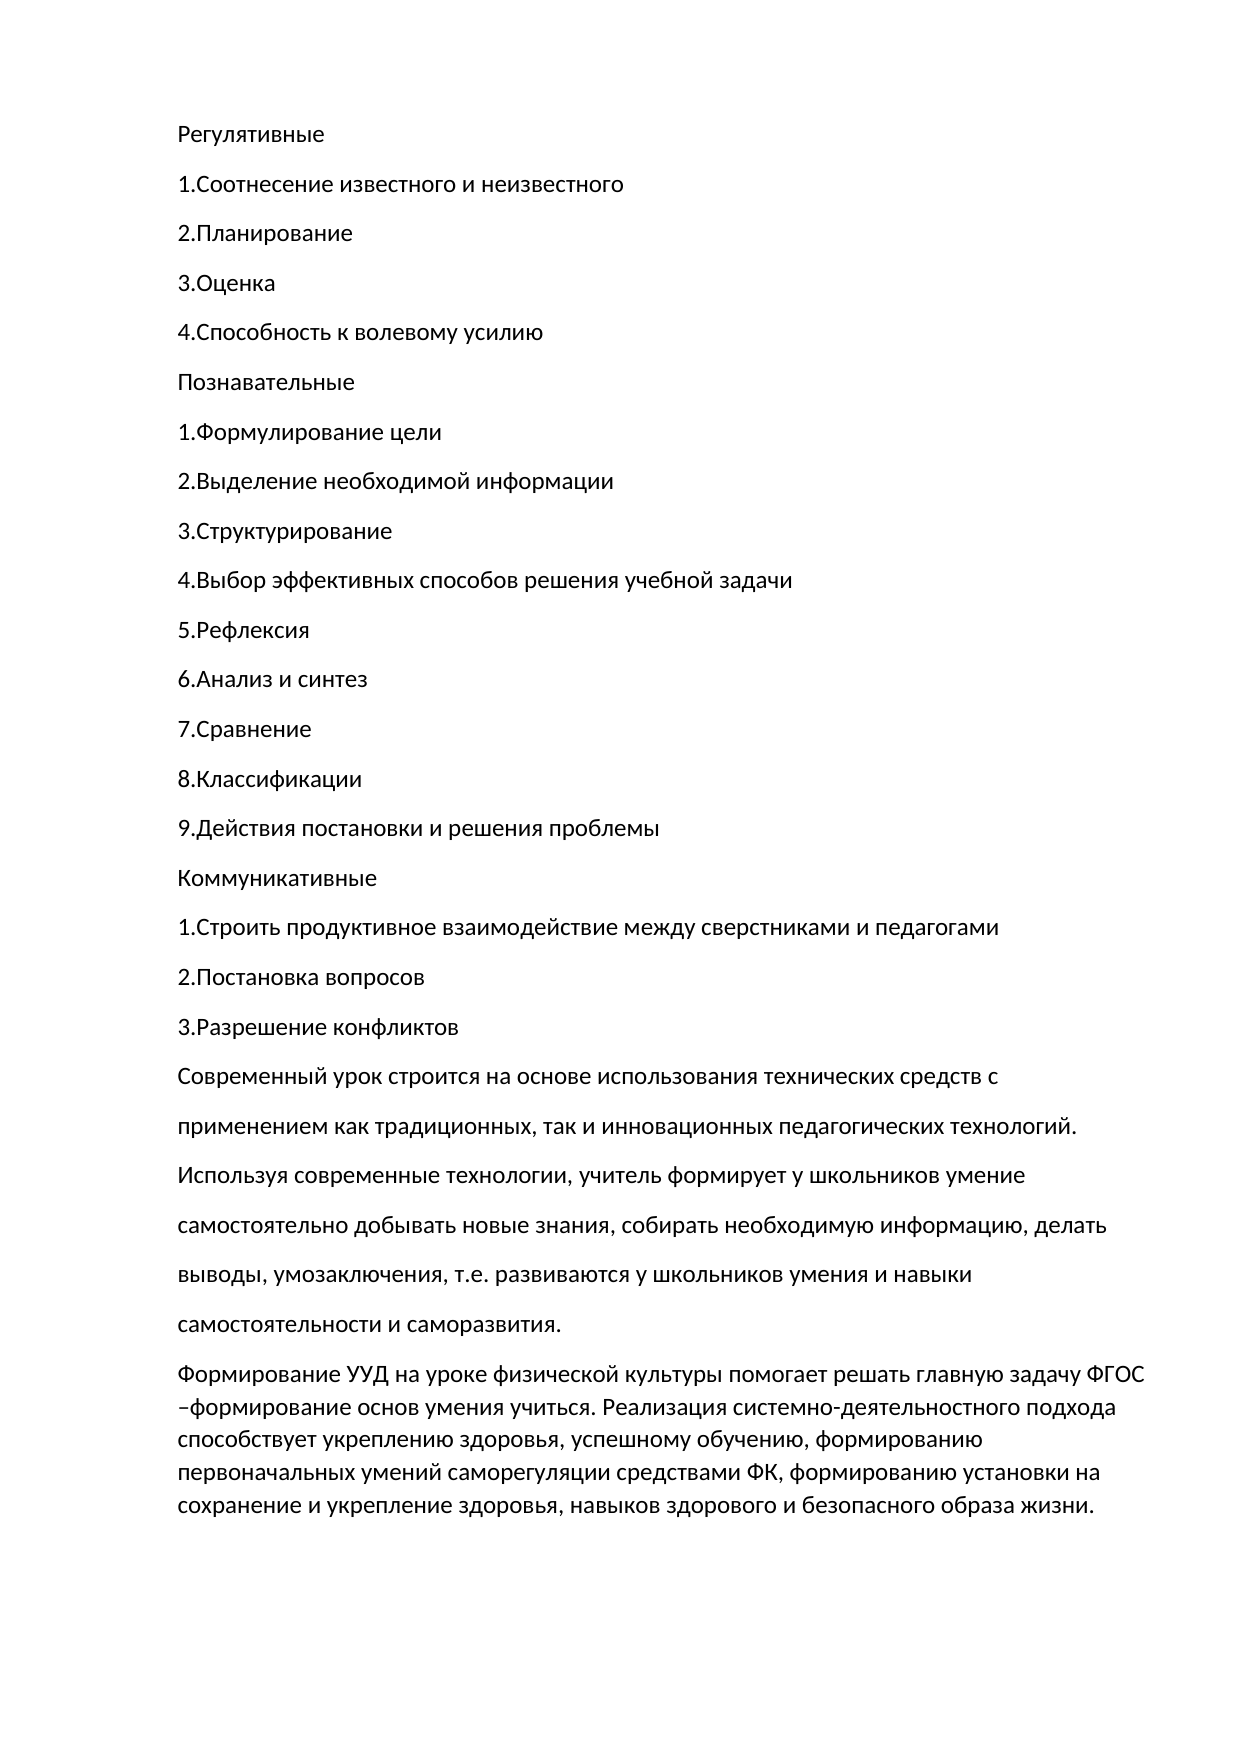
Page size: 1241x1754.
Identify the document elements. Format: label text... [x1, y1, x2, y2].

text Регулятивные [177, 118, 1152, 149]
text 3.Разрешение конфликтов [177, 1011, 1152, 1041]
text самостоятельно добывать новые знания, собирать необходимую информацию, делать [177, 1209, 1152, 1239]
text выводы, умозаключения, т.е. развиваются у школьников умения и навыки [177, 1258, 1152, 1289]
text самостоятельности и саморазвития. [177, 1308, 1152, 1339]
text 7.Сравнение [177, 713, 1152, 744]
text 2.Выделение необходимой информации [177, 465, 1152, 496]
text Используя современные технологии, учитель формирует у школьников умение [177, 1159, 1152, 1190]
text 6.Анализ и синтез [177, 663, 1152, 694]
text Познавательные [177, 366, 1152, 397]
text 4.Способность к волевому усилию [177, 316, 1152, 347]
text Формирование УУД на уроке физической культуры помогает решать главную задачу ФГОС –формирование основ умения учиться. Реализация системно-деятельностного подхода способствует укреплению здоровья, успешному обучению, формированию первоначальных умений саморегуляции средствами ФК, формированию установки на сохранение и укрепление здоровья, навыков здорового и безопасного образа жизни. [177, 1358, 1152, 1520]
text применением как традиционных, так и инновационных педагогических технологий. [177, 1110, 1152, 1140]
text 2.Постановка вопросов [177, 961, 1152, 992]
text 1.Соотнесение известного и неизвестного [177, 168, 1152, 198]
text 9.Действия постановки и решения проблемы [177, 812, 1152, 843]
text 3.Структурирование [177, 515, 1152, 545]
text Коммуникативные [177, 862, 1152, 892]
text 1.Строить продуктивное взаимодействие между сверстниками и педагогами [177, 911, 1152, 942]
text 3.Оценка [177, 267, 1152, 297]
text 4.Выбор эффективных способов решения учебной задачи [177, 564, 1152, 595]
text 2.Планирование [177, 217, 1152, 248]
text 5.Рефлексия [177, 614, 1152, 644]
text Современный урок строится на основе использования технических средств с [177, 1060, 1152, 1091]
text 1.Формулирование цели [177, 416, 1152, 446]
text 8.Классификации [177, 763, 1152, 793]
